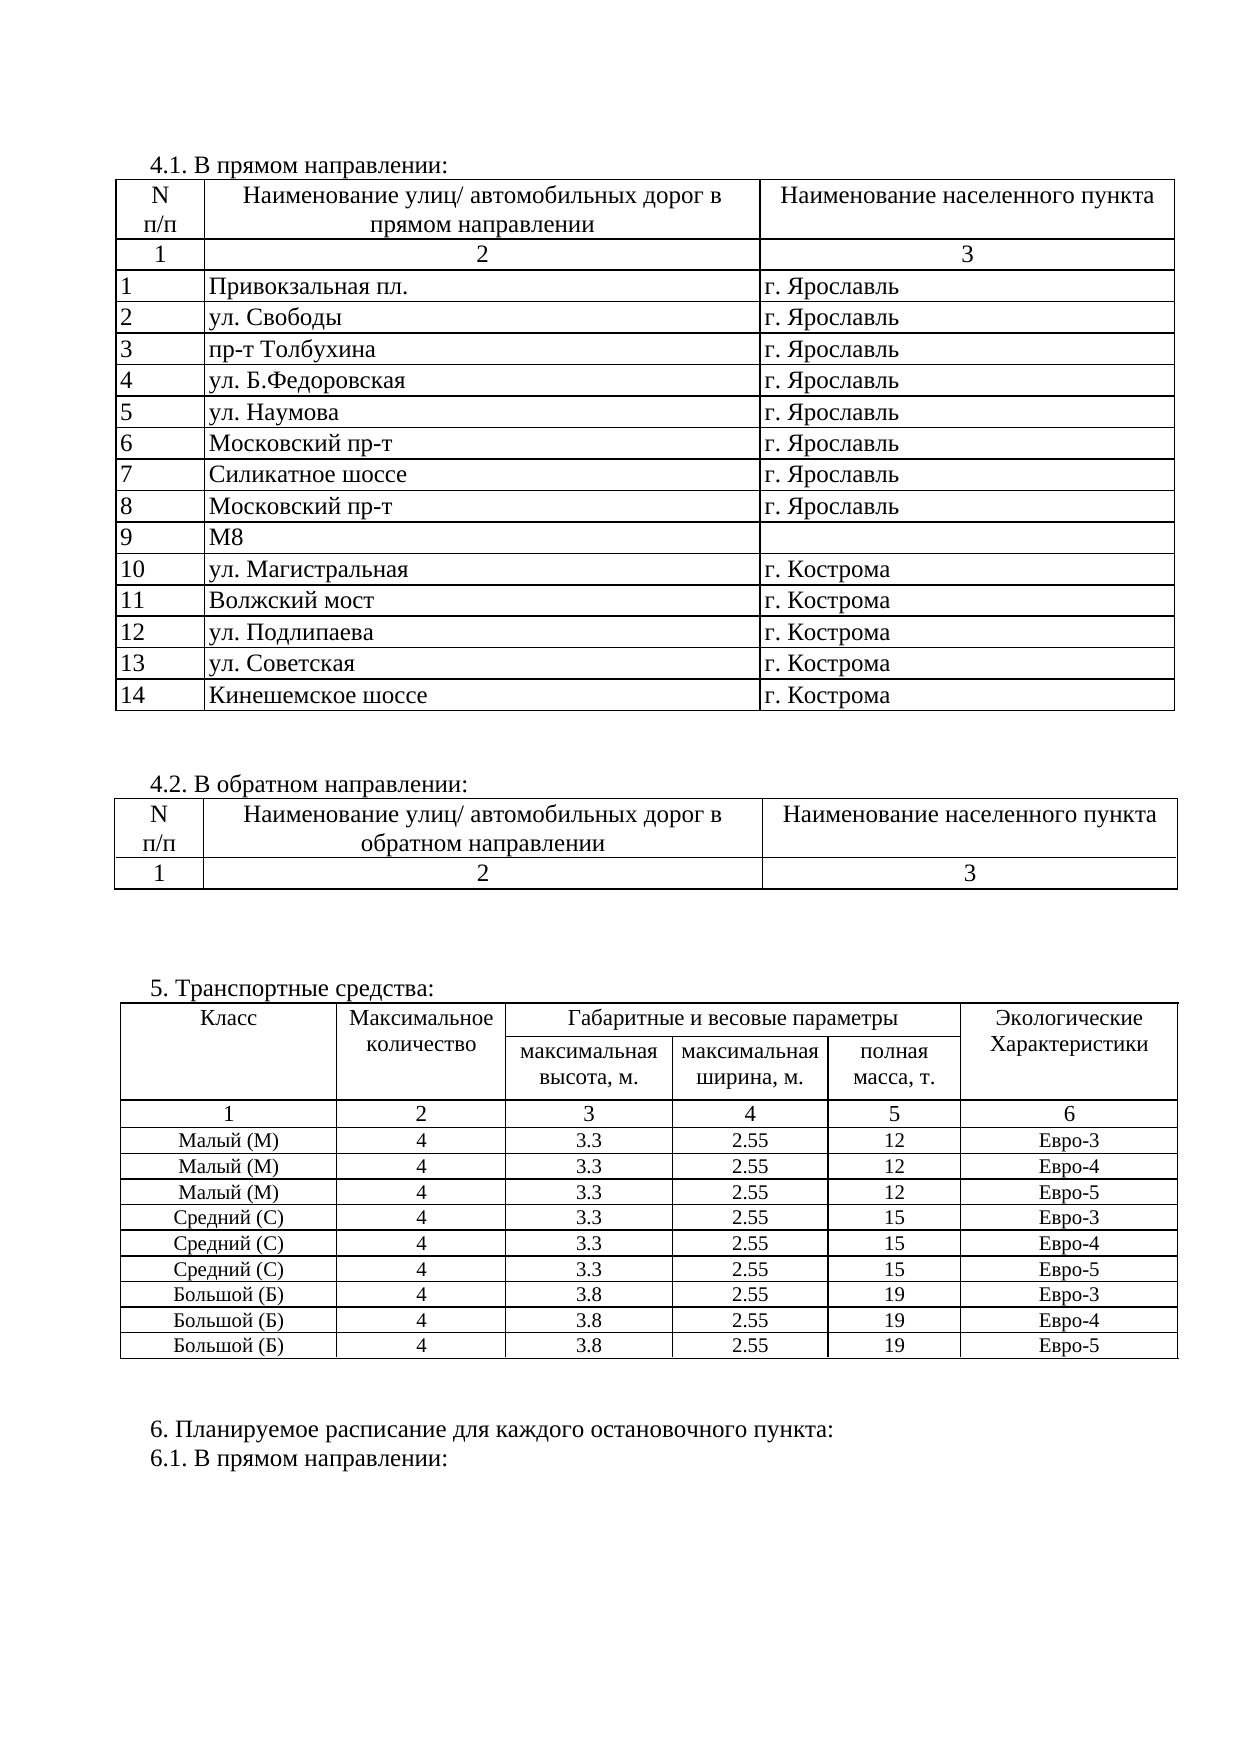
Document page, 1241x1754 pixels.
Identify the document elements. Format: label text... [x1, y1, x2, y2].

text 6. Планируемое расписание для каждого остановочного пункта: [150, 1414, 1090, 1443]
table_cell г. Ярославль [761, 397, 1174, 427]
table_header Наименование улиц/ автомобильных дорог в прямом направлении [205, 180, 759, 238]
table_cell Средний (С) [121, 1257, 336, 1281]
table_cell 1 [115, 858, 203, 888]
table_cell 4 [337, 1205, 505, 1229]
table_cell 1 [121, 1101, 336, 1127]
table_cell 12 [829, 1128, 960, 1152]
table_cell 3.3 [506, 1257, 672, 1281]
table_cell Евро-5 [961, 1180, 1177, 1204]
table_cell 12 [117, 617, 204, 647]
table_cell 2.55 [673, 1257, 827, 1281]
table_cell 3.8 [506, 1333, 672, 1357]
table_cell 3 [117, 334, 204, 364]
table_cell Силикатное шоссе [205, 460, 759, 489]
text 5. Транспортные средства: [150, 973, 1090, 1002]
table_cell 3.3 [506, 1180, 672, 1204]
table_cell Малый (М) [121, 1128, 336, 1152]
table_cell 11 [117, 586, 204, 615]
table_header N п/п [117, 180, 204, 238]
text 6.1. В прямом направлении: [150, 1443, 1090, 1472]
table_header Экологические Характеристики [961, 1004, 1177, 1099]
table_cell 2.55 [673, 1128, 827, 1152]
table_cell 12 [829, 1154, 960, 1178]
table_cell Большой (Б) [121, 1333, 336, 1357]
table_cell 4 [673, 1101, 827, 1127]
table_cell г. Ярославль [761, 491, 1174, 521]
table_cell 2.55 [673, 1231, 827, 1255]
table_cell ул. Б.Федоровская [205, 365, 759, 395]
table_cell Евро-5 [961, 1333, 1177, 1357]
table_cell максимальная высота, м. [506, 1037, 672, 1099]
text 4.2. В обратном направлении: [150, 769, 1090, 797]
table_cell 3.3 [506, 1128, 672, 1152]
table_cell 5 [829, 1101, 960, 1127]
table_cell 3 [763, 857, 1177, 888]
table_header Класс [121, 1004, 336, 1099]
table_cell 19 [829, 1333, 960, 1357]
table_cell 2.55 [673, 1333, 827, 1357]
table_cell 2 [205, 240, 759, 269]
table_cell 4 [337, 1154, 505, 1178]
table_cell Московский пр-т [205, 491, 759, 521]
table_cell Средний (С) [121, 1205, 336, 1229]
table_cell г. Кострома [761, 554, 1174, 584]
table_cell Малый (М) [121, 1180, 336, 1204]
table_cell ул. Свободы [205, 302, 759, 332]
table_header Максимальное количество [337, 1004, 505, 1099]
table_cell г. Ярославль [761, 334, 1174, 364]
table_cell г. Ярославль [761, 365, 1174, 395]
table_cell 2.55 [673, 1282, 827, 1306]
table_cell 15 [829, 1205, 960, 1229]
table_header Наименование улиц/ автомобильных дорог в обратном направлении [204, 799, 762, 857]
table_cell 4 [337, 1231, 505, 1255]
table_cell ул. Наумова [205, 397, 759, 427]
table_cell Большой (Б) [121, 1282, 336, 1306]
table_cell 6 [117, 428, 204, 458]
table_cell Кинешемское шоссе [205, 680, 759, 710]
table_cell 2 [204, 858, 762, 888]
table_cell [761, 523, 1174, 552]
table_cell 10 [117, 554, 204, 584]
table_cell 7 [117, 460, 204, 489]
table_cell 3.8 [506, 1308, 672, 1332]
table_cell 4 [337, 1128, 505, 1152]
table_cell Евро-3 [961, 1282, 1177, 1306]
table_header Наименование населенного пункта [763, 799, 1177, 857]
table_cell 15 [829, 1257, 960, 1281]
table_cell 2.55 [673, 1205, 827, 1229]
table_cell Средний (С) [121, 1231, 336, 1255]
table_cell Московский пр-т [205, 428, 759, 458]
table_cell 4 [337, 1333, 505, 1357]
table_cell г. Кострома [761, 617, 1174, 647]
table_cell 19 [829, 1282, 960, 1306]
text 4.1. В прямом направлении: [150, 150, 1090, 179]
table_cell 19 [829, 1308, 960, 1332]
table_header N п/п [115, 799, 203, 857]
table_cell 4 [337, 1257, 505, 1281]
table_cell 2 [117, 302, 204, 332]
table_cell г. Ярославль [761, 428, 1174, 458]
table_cell 14 [117, 680, 204, 710]
table_cell 12 [829, 1180, 960, 1204]
table_cell 3.3 [506, 1154, 672, 1178]
table_cell 5 [117, 397, 204, 427]
table_cell г. Кострома [761, 680, 1174, 710]
table_cell г. Ярославль [761, 460, 1174, 489]
table_cell М8 [205, 523, 759, 552]
table_cell Евро-4 [961, 1308, 1177, 1332]
table_cell г. Ярославль [761, 271, 1174, 301]
table_cell Большой (Б) [121, 1308, 336, 1332]
table_cell полная масса, т. [829, 1037, 960, 1099]
table_cell максимальная ширина, м. [673, 1037, 827, 1099]
table_cell 3.3 [506, 1231, 672, 1255]
table_cell 4 [337, 1282, 505, 1306]
table_cell Привокзальная пл. [205, 271, 759, 301]
table_cell 1 [117, 240, 204, 269]
table_cell г. Ярославль [761, 302, 1174, 332]
table_cell 13 [117, 648, 204, 678]
table_cell 4 [117, 365, 204, 395]
table_cell 2.55 [673, 1154, 827, 1178]
table_cell 3 [506, 1101, 672, 1127]
table_cell Евро-4 [961, 1231, 1177, 1255]
table_cell Евро-3 [961, 1128, 1177, 1152]
table_cell 2 [337, 1101, 505, 1127]
table_cell 4 [337, 1180, 505, 1204]
table_cell ул. Магистральная [205, 554, 759, 584]
table_cell 9 [117, 523, 204, 552]
table_cell ул. Подлипаева [205, 617, 759, 647]
table_cell Малый (М) [121, 1154, 336, 1178]
table_cell 3 [761, 240, 1174, 269]
table_cell 2.55 [673, 1308, 827, 1332]
table_cell 2.55 [673, 1180, 827, 1204]
table_cell 3.8 [506, 1282, 672, 1306]
table_cell 6 [961, 1101, 1177, 1127]
table_cell г. Кострома [761, 586, 1174, 615]
table_cell ул. Советская [205, 648, 759, 678]
table_cell 4 [337, 1308, 505, 1332]
table_cell г. Кострома [761, 648, 1174, 678]
table_cell Волжский мост [205, 586, 759, 615]
table_cell пр-т Толбухина [205, 334, 759, 364]
table_cell 8 [117, 491, 204, 521]
table_cell Евро-5 [961, 1257, 1177, 1281]
table_cell Евро-4 [961, 1154, 1177, 1178]
table_header Габаритные и весовые параметры [506, 1004, 960, 1036]
table_cell 3.3 [506, 1205, 672, 1229]
table_header Наименование населенного пункта [761, 180, 1174, 238]
table_cell Евро-3 [961, 1205, 1177, 1229]
table_cell 1 [117, 271, 204, 301]
table_cell 15 [829, 1231, 960, 1255]
